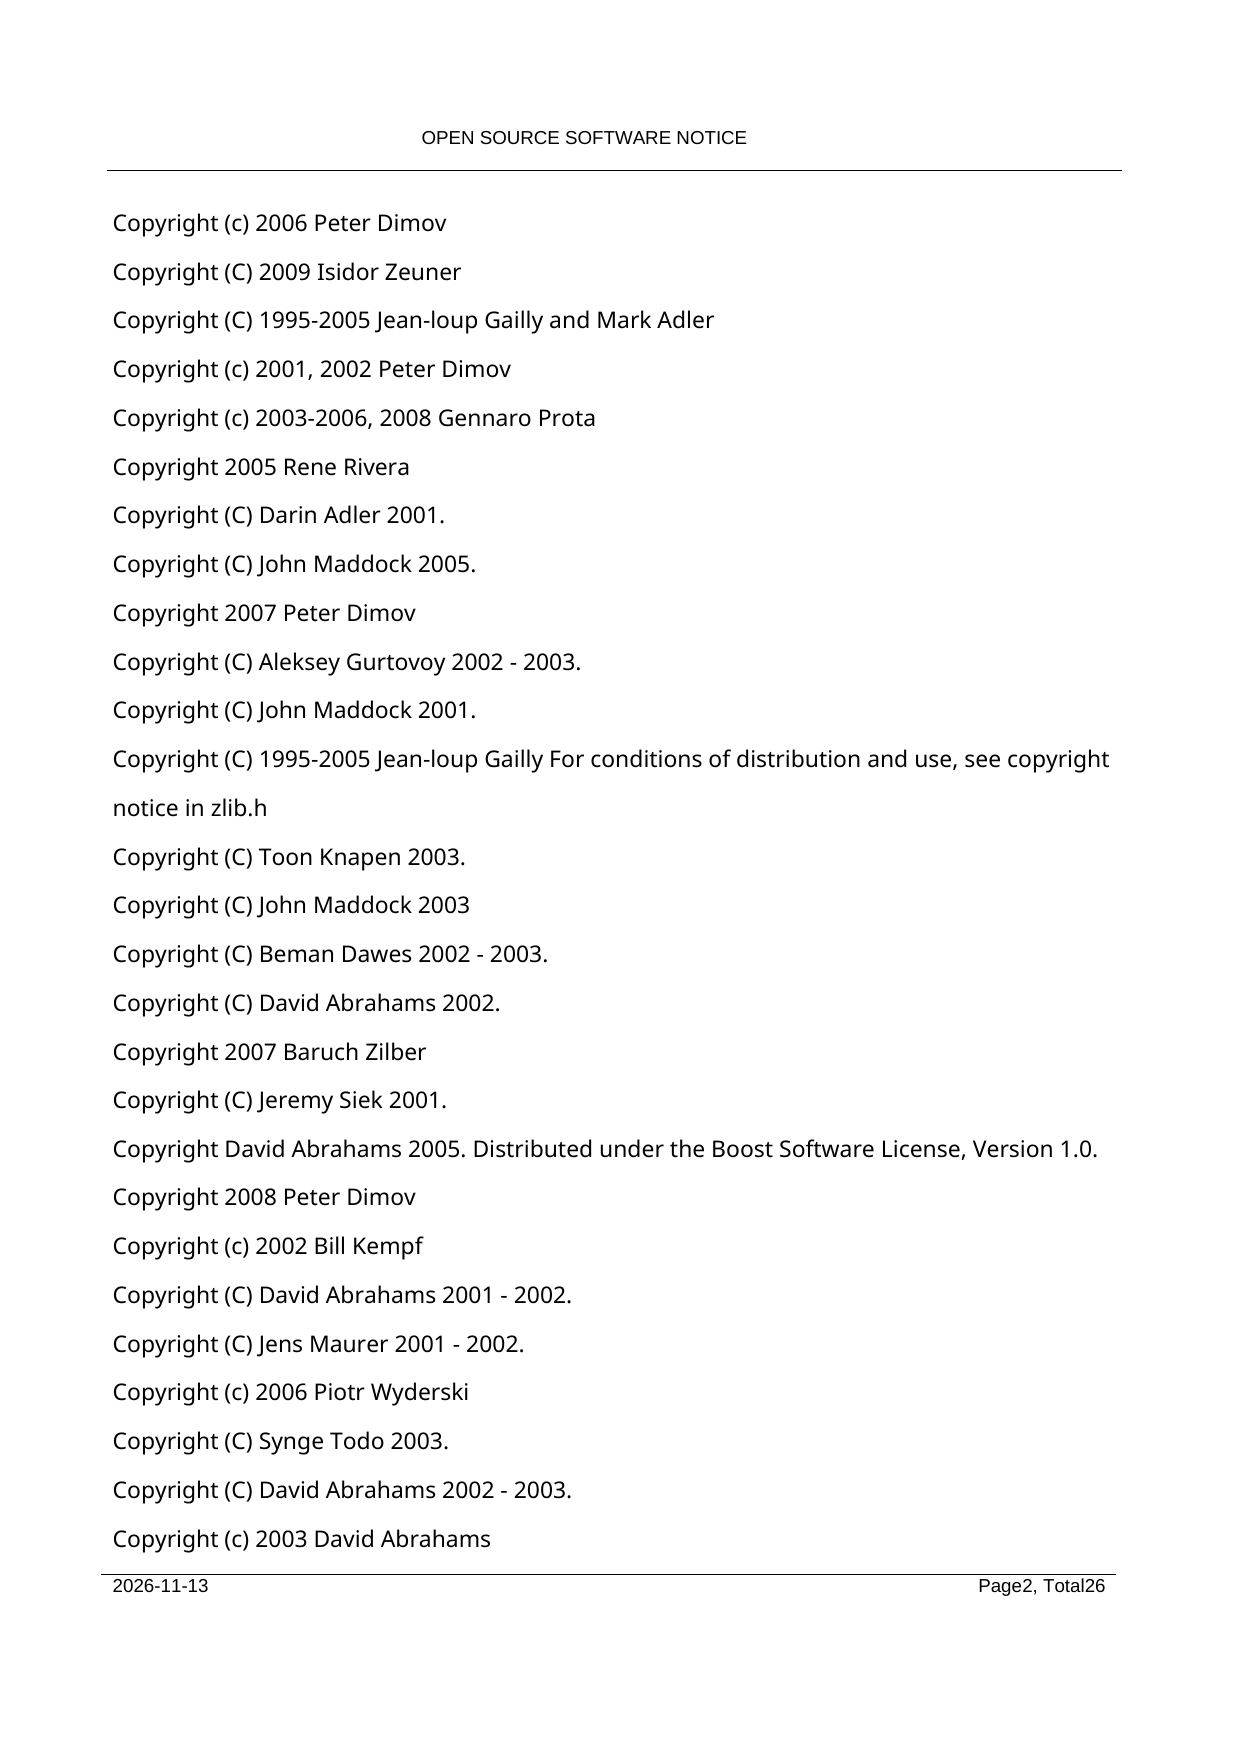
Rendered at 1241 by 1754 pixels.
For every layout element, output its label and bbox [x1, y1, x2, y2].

text [112, 1181, 1128, 1554]
text [112, 206, 1128, 1165]
